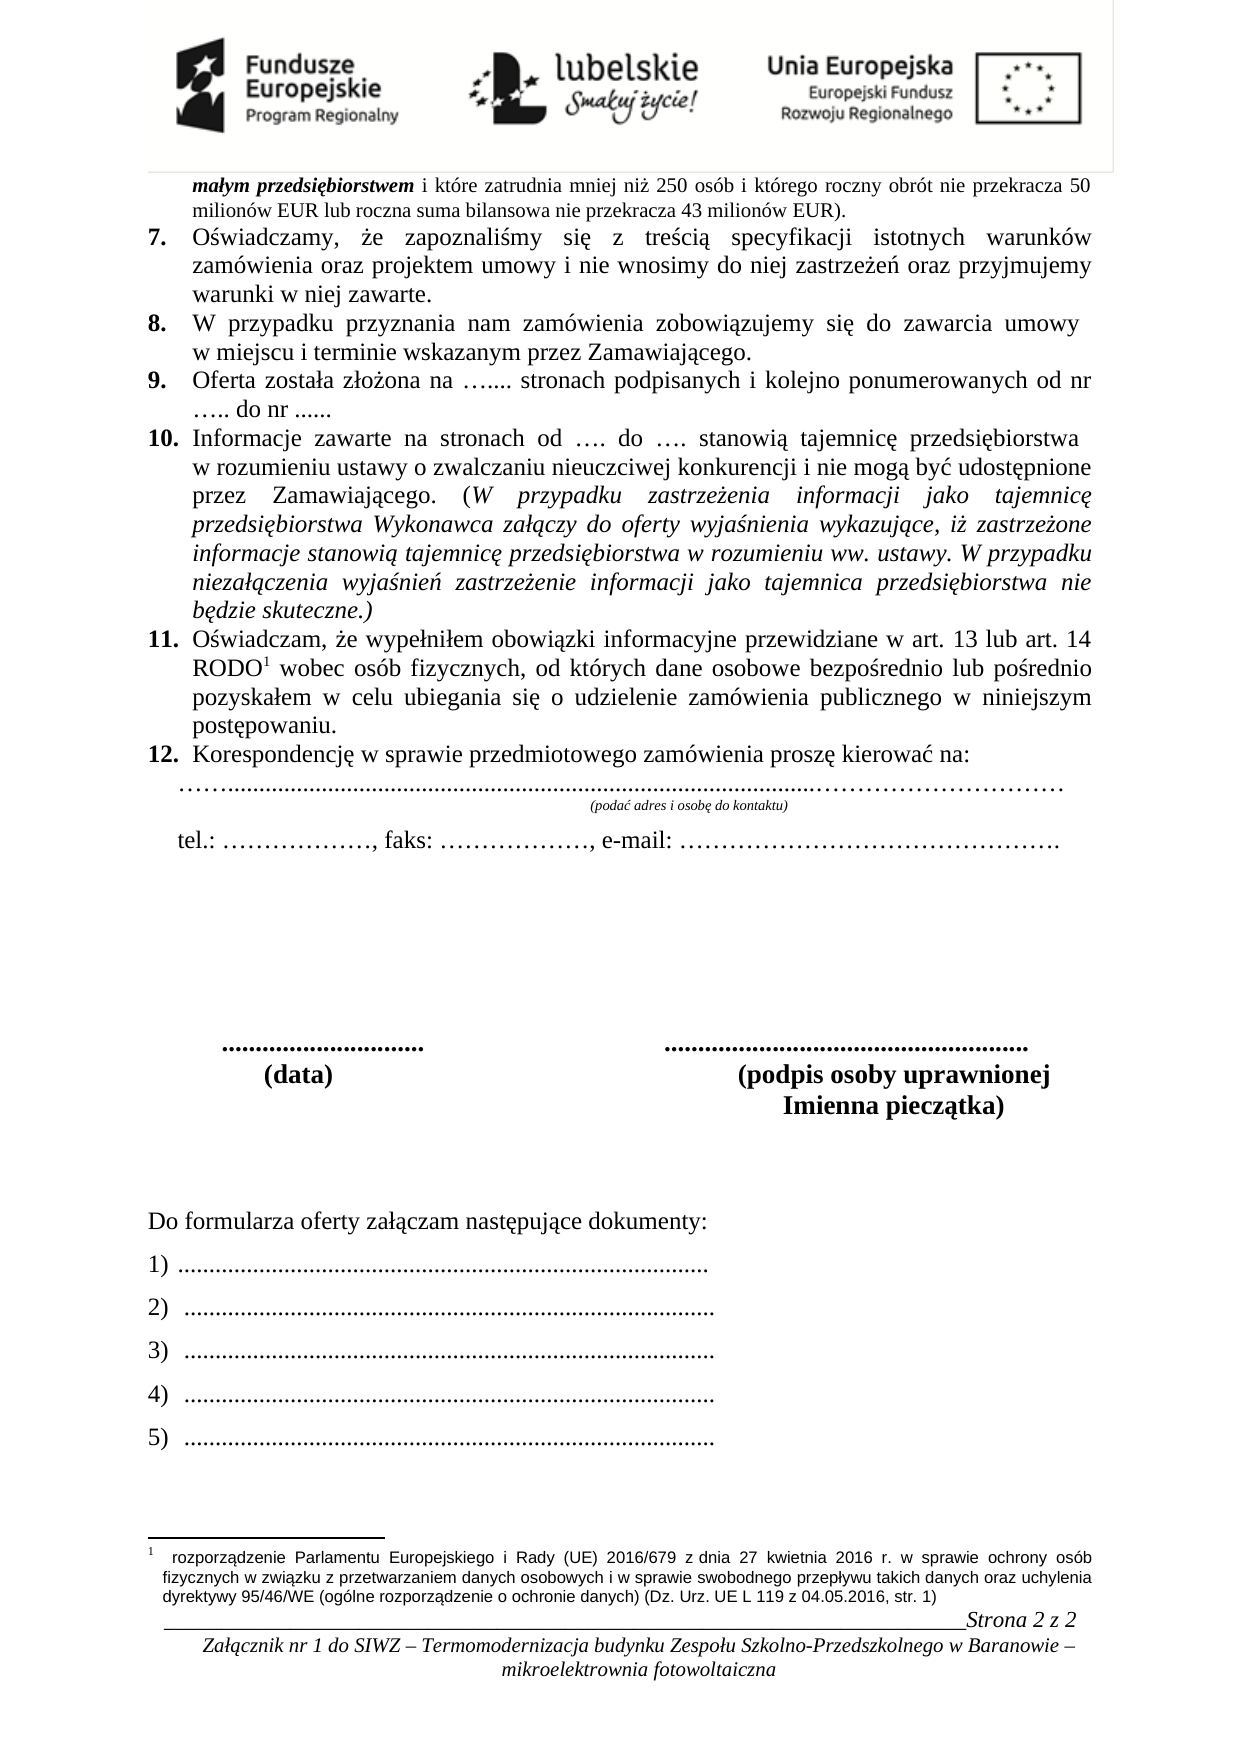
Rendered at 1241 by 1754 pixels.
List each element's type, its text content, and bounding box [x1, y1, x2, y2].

text Do formularza oferty załączam następujące dokumenty: [148, 1206, 1093, 1235]
list ..................................................................................... [148, 1379, 1093, 1407]
list ..................................................................................... [148, 1249, 1093, 1278]
text (podać adres i osobę do kontaktu) [221, 797, 1093, 825]
text ……..............................................................................................………………………… [177, 768, 1093, 797]
text .............................. ...................................................... [148, 1027, 1093, 1058]
text (data) (podpis osoby uprawnionej [162, 1058, 1093, 1089]
list Informacje zawarte na stronach od …. do …. stanowią tajemnicę przedsiębiorstwa w rozumieniu ustawy o zwalczaniu nieuczciwej konkurencji i nie mogą być udostępnione przez Zamawiającego. (W przypadku zastrzeżenia informacji jako tajemnicę przedsiębiorstwa Wykonawca załączy do oferty wyjaśnienia wykazujące, iż zastrzeżone informacje stanowią tajemnicę przedsiębiorstwa w rozumieniu ww. ustawy. W przypadku niezałączenia wyjaśnień zastrzeżenie informacji jako tajemnica przedsiębiorstwa nie będzie skuteczne.) [148, 423, 1093, 624]
list Oferta została złożona na ….... stronach podpisanych i kolejno ponumerowanych od nr ….. do nr ...... [148, 365, 1093, 423]
list ..................................................................................... [148, 1292, 1093, 1321]
list Korespondencję w sprawie przedmiotowego zamówienia proszę kierować na: [148, 739, 1093, 768]
list Oświadczamy, że zapoznaliśmy się z treścią specyfikacji istotnych warunków zamówienia oraz projektem umowy i nie wnosimy do niej zastrzeżeń oraz przyjmujemy warunki w niej zawarte. [148, 222, 1093, 308]
text Imienna pieczątka) [783, 1089, 1093, 1120]
text tel.: ………………, faks: ………………, e-mail: ………………………………………. [177, 825, 1093, 854]
list Oświadczam, że wypełniłem obowiązki informacyjne przewidziane w art. 13 lub art. 14 RODO wobec osób fizycznych, od których dane osobowe bezpośrednio lub pośrednio pozyskałem w celu ubiegania się o udzielenie zamówienia publicznego w niniejszym postępowaniu. [148, 624, 1093, 739]
list ..................................................................................... [148, 1336, 1093, 1364]
picture [147, 0, 1115, 174]
list ..................................................................................... [148, 1422, 1093, 1451]
list W przypadku przyznania nam zamówienia zobowiązujemy się do zawarcia umowy w miejscu i terminie wskazanym przez Zamawiającego. [148, 308, 1093, 365]
